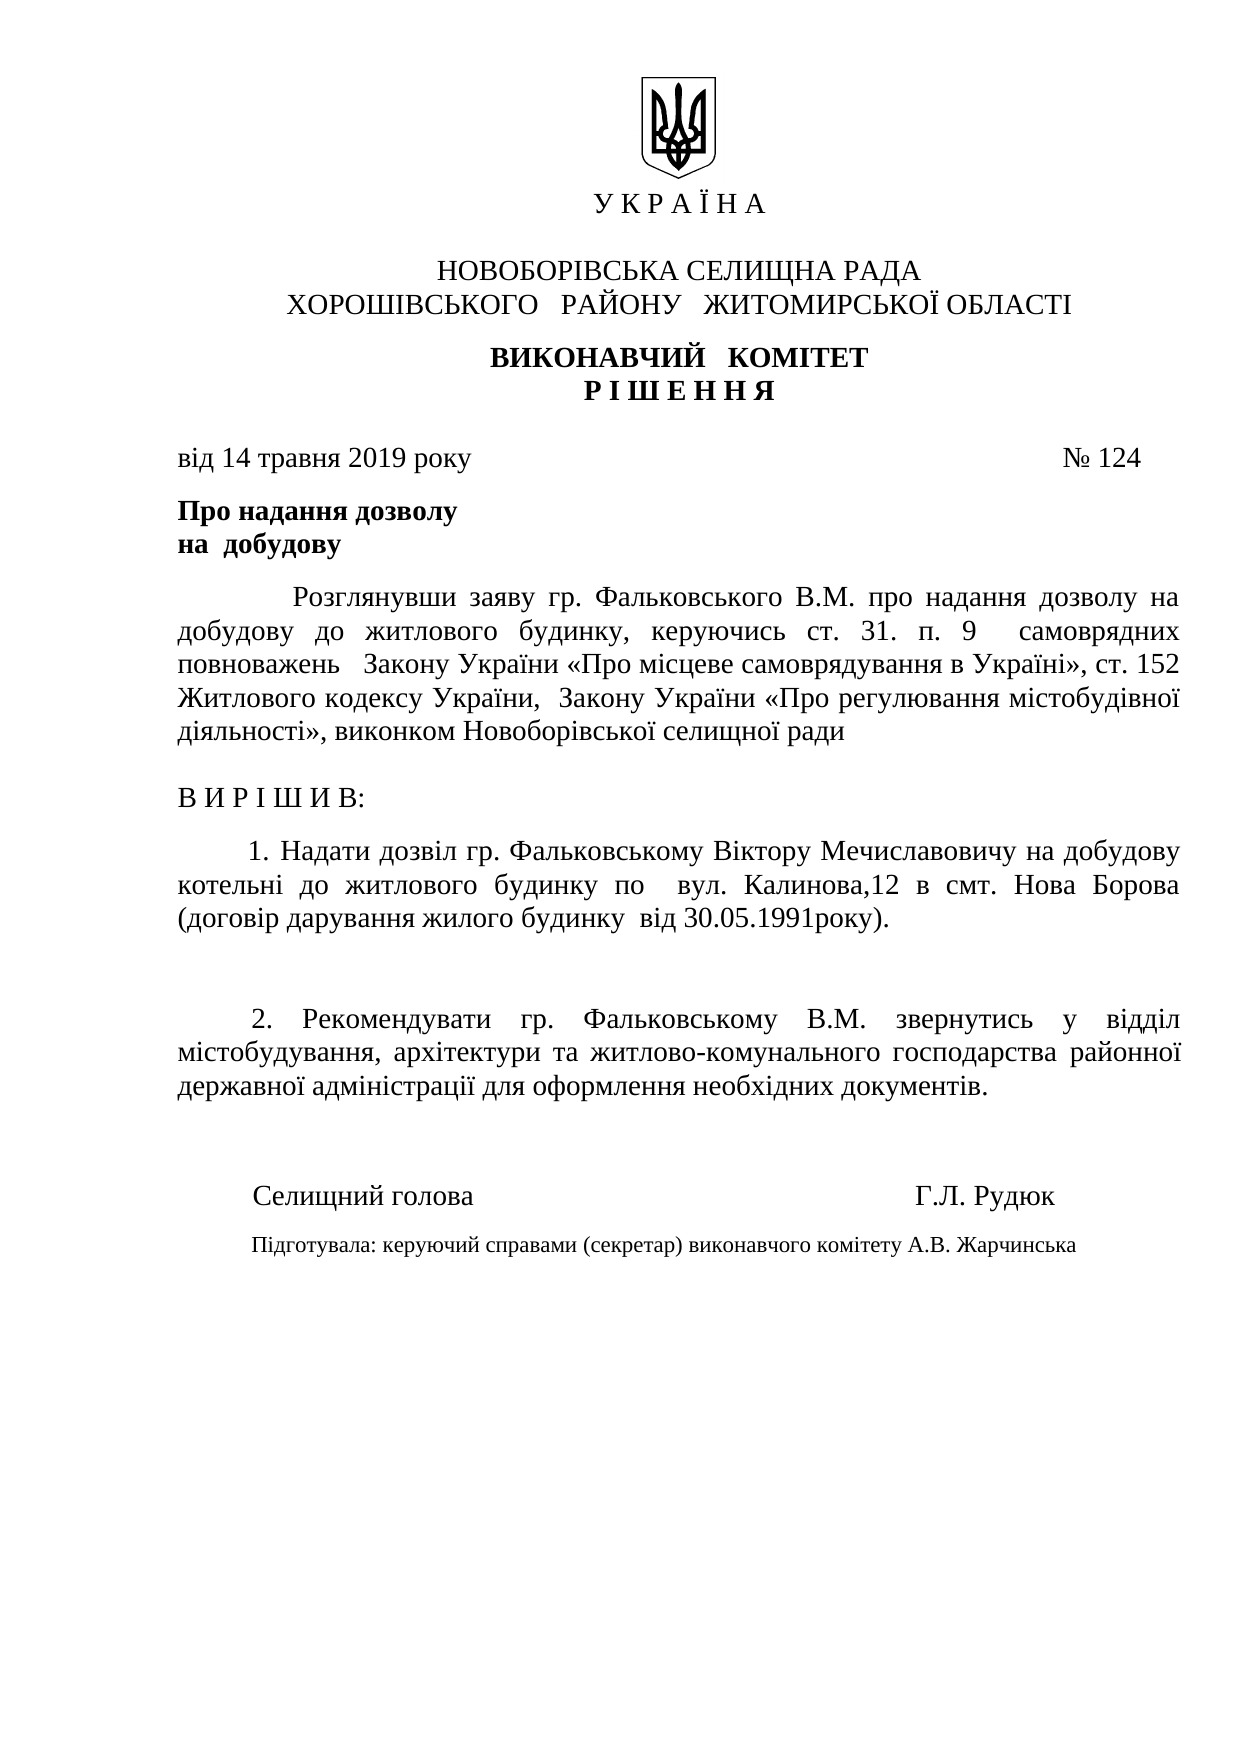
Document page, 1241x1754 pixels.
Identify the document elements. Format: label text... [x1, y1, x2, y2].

text Розглянувши заяву гр. Фальковського В.М. про надання дозволу на добудову до житлового будинку, керуючись ст. 31. п. 9 самоврядних повноважень Закону України «Про місцеве самоврядування в Україні», ст. 152 Житлового кодексу України, Закону України «Про регулювання містобудівної діяльності», виконком Новоборівської селищної ради [177, 579, 1181, 747]
text НОВОБОРІВСЬКА СЕЛИЩНА РАДА [177, 253, 1181, 287]
text 2. Рекомендувати гр. Фальковському В.М. звернутись у відділ містобудування, архітектури та житлово-комунального господарства районної державної адміністрації для оформлення необхідних документів. [177, 1001, 1181, 1102]
text Підготувала: керуючий справами (секретар) виконавчого комітету А.В. Жарчинська [177, 1231, 1181, 1257]
text В И Р І Ш И В: [177, 781, 1181, 814]
text на добудову [177, 527, 1181, 560]
text від 14 травня 2019 року № 124 [177, 440, 1181, 474]
text Р І Ш Е Н Н Я [177, 373, 1181, 407]
text ХОРОШІВСЬКОГО РАЙОНУ ЖИТОМИРСЬКОЇ ОБЛАСТІ [177, 287, 1181, 321]
text Про надання дозволу [177, 493, 1181, 527]
text Селищний голова Г.Л. Рудюк [252, 1178, 1181, 1212]
text У К Р А Ї Н А [177, 186, 1181, 220]
text ВИКОНАВЧИЙ КОМІТЕТ [177, 340, 1181, 373]
list Надати дозвіл гр. Фальковському Віктору Мечиславовичу на добудову котельні до житлового будинку по вул. Калинова,12 в смт. Нова Борова (договір дарування жилого будинку від 30.05.1991року). [177, 833, 1181, 934]
picture [634, 73, 724, 187]
